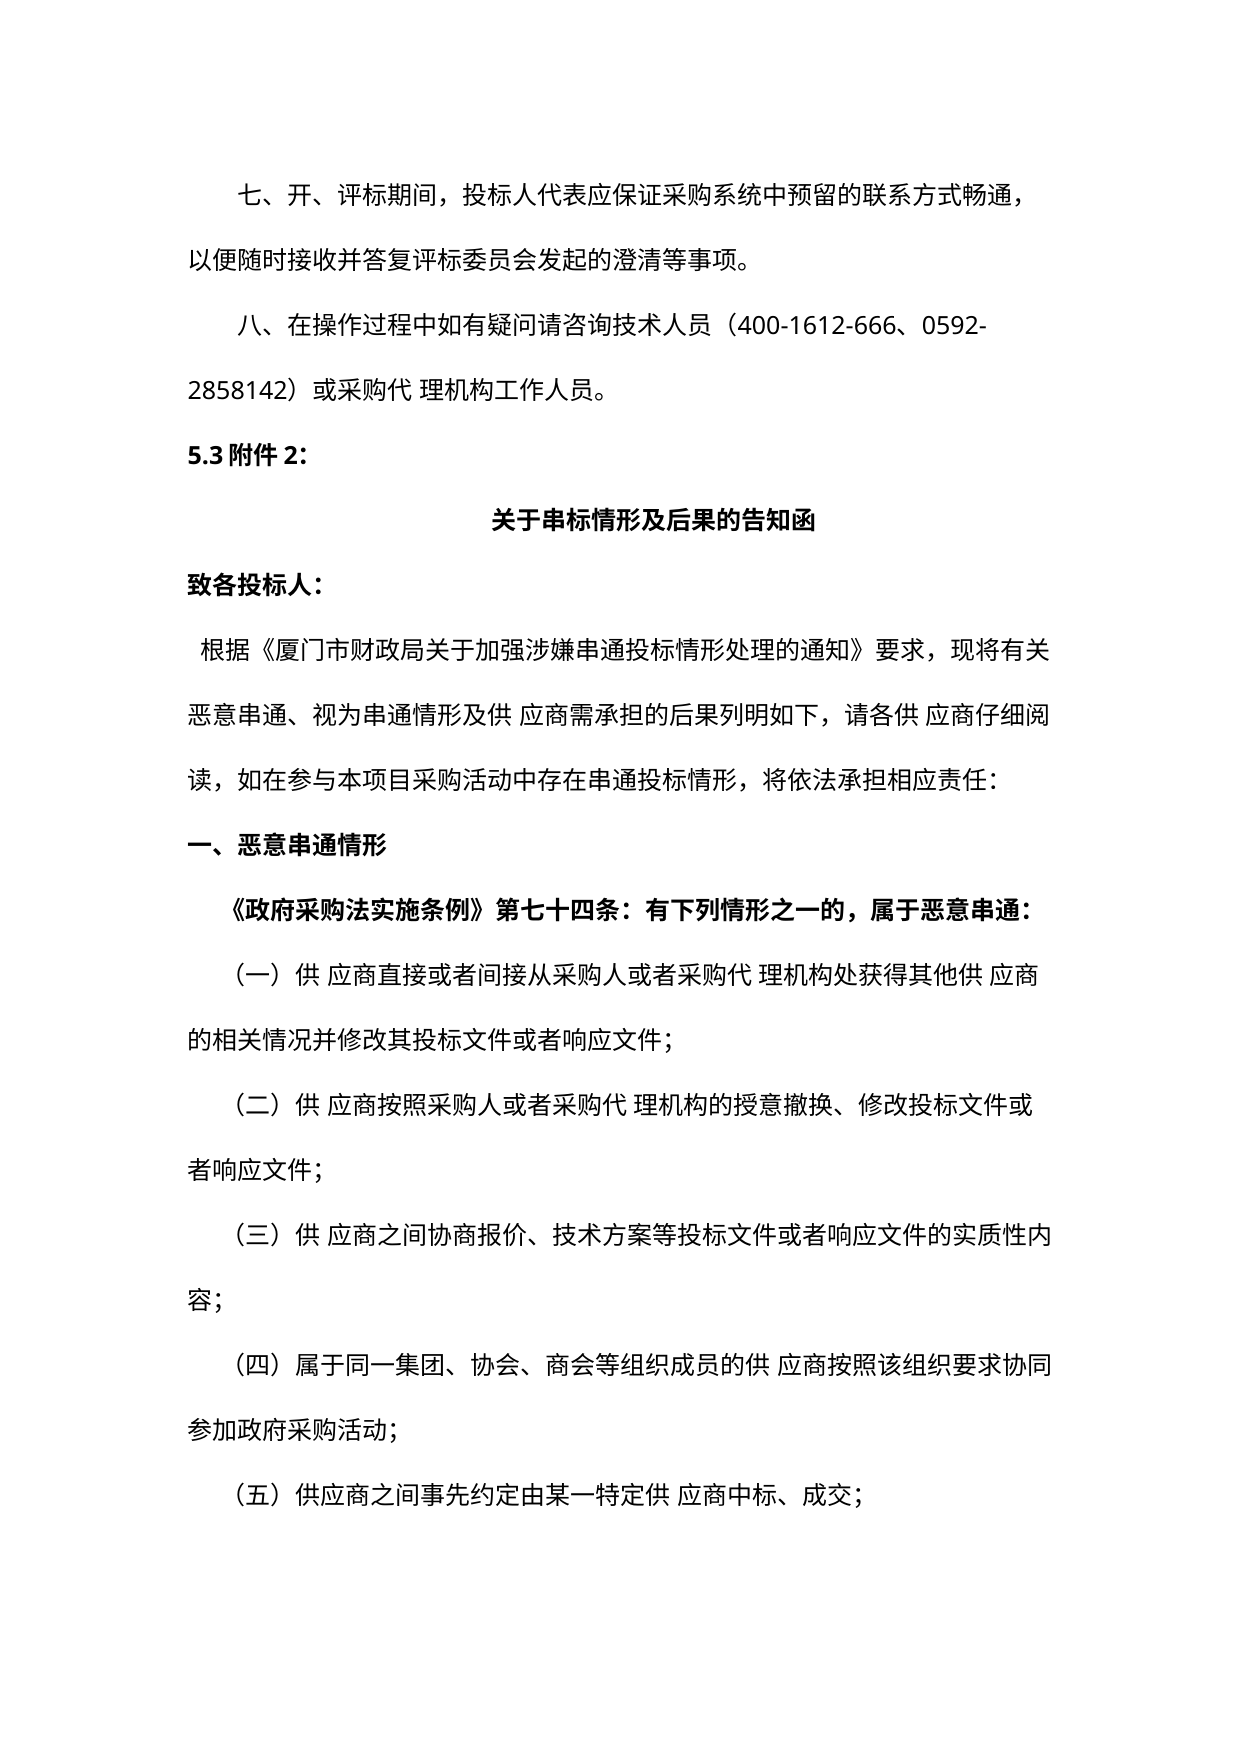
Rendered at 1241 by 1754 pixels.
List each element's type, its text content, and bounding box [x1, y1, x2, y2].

text （二）供 应商按照采购人或者采购代 理机构的授意撤换、修改投标文件或者响应文件； [187, 1072, 1053, 1202]
text （五）供应商之间事先约定由某一特定供 应商中标、成交； [187, 1462, 1053, 1527]
text 七、开、评标期间，投标人代表应保证采购系统中预留的联系方式畅通，以便随时接收并答复评标委员会发起的澄清等事项。 [187, 162, 1053, 292]
text 根据《厦门市财政局关于加强涉嫌串通投标情形处理的通知》要求，现将有关恶意串通、视为串通情形及供 应商需承担的后果列明如下，请各供 应商仔细阅读，如在参与本项目采购活动中存在串通投标情形，将依法承担相应责任： [187, 617, 1053, 812]
text 5.3附件2： [187, 422, 1053, 487]
text （一）供 应商直接或者间接从采购人或者采购代 理机构处获得其他供 应商的相关情况并修改其投标文件或者响应文件； [187, 942, 1053, 1072]
text （四）属于同一集团、协会、商会等组织成员的供 应商按照该组织要求协同参加政府采购活动； [187, 1332, 1053, 1462]
text 一、恶意串通情形 [187, 812, 1053, 877]
text 关于串标情形及后果的告知函 [187, 487, 1053, 552]
text 八、在操作过程中如有疑问请咨询技术人员（400-1612-666、0592-2858142）或采购代 理机构工作人员。 [187, 292, 1053, 422]
text 《政府采购法实施条例》第七十四条：有下列情形之一的，属于恶意串通： [187, 877, 1053, 942]
text 致各投标人： [187, 552, 1053, 617]
text （三）供 应商之间协商报价、技术方案等投标文件或者响应文件的实质性内容； [187, 1202, 1053, 1332]
